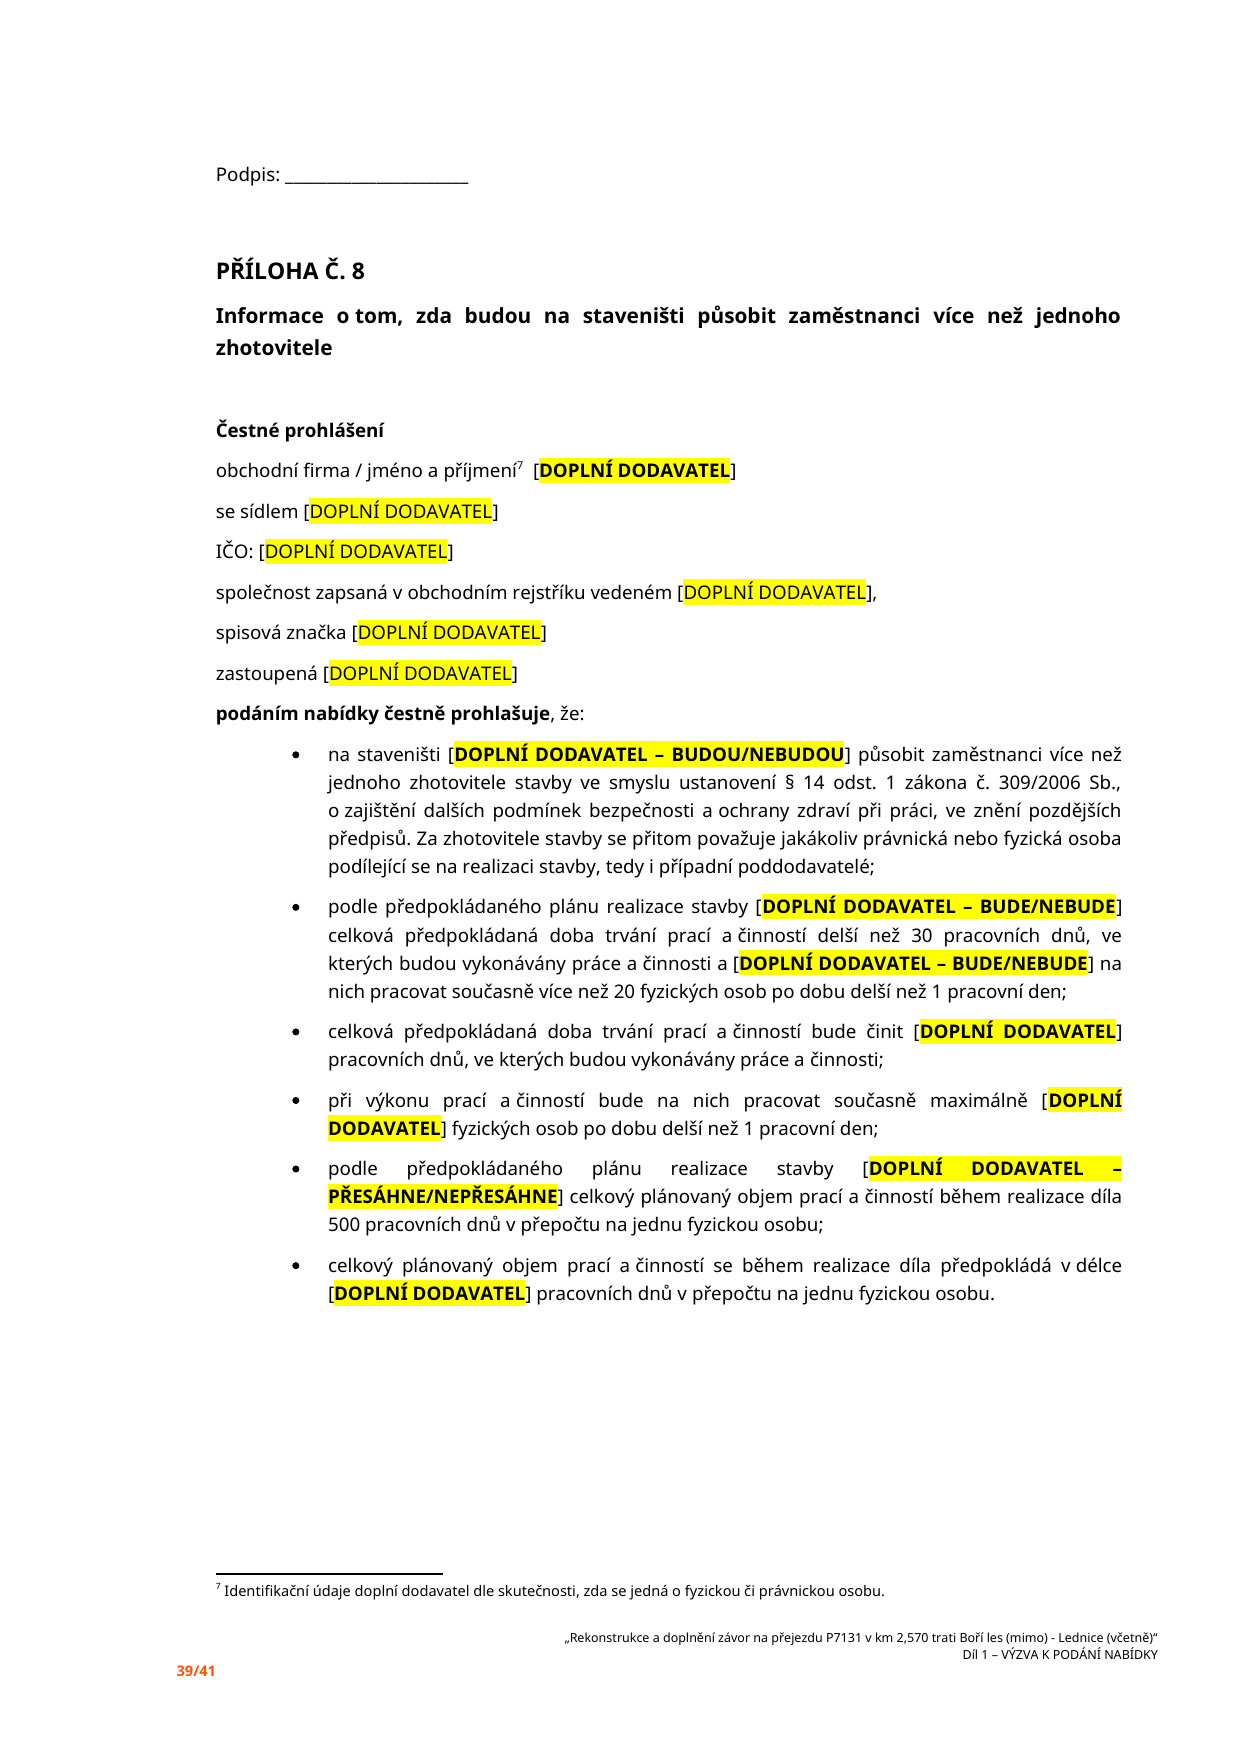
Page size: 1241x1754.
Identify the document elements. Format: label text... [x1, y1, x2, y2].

text podáním nabídky čestně prohlašuje, že: [216, 701, 1122, 726]
text zastoupená [DOPLNÍ DODAVATEL] [512, 660, 1122, 686]
text spisová značka [DOPLNÍ DODAVATEL] [541, 620, 1122, 645]
text Informace o tom, zda budou na staveništi působit zaměstnanci více než jednoho zhotovitele [216, 302, 1122, 361]
text podle předpokládaného plánu realizace stavby [DOPLNÍ DODAVATEL – PŘESÁHNE/NEPŘESÁHNE] celkový plánovaný objem prací a činností během realizace díla 500 pracovních dnů v přepočtu na jednu fyzickou osobu; [292, 1156, 1122, 1237]
text IČO: [DOPLNÍ DODAVATEL] [447, 539, 1122, 564]
text společnost zapsaná v obchodním rejstříku vedeném [DOPLNÍ DODAVATEL], [216, 579, 683, 605]
text obchodní firma / jméno a příjmení [DOPLNÍ DODAVATEL] [730, 458, 1122, 483]
text Čestné prohlášení [216, 417, 1122, 443]
text Příloha č. 8 [216, 255, 1122, 286]
text spisová značka [DOPLNÍ DODAVATEL] [216, 620, 358, 645]
text společnost zapsaná v obchodním rejstříku vedeném [DOPLNÍ DODAVATEL], [866, 579, 1122, 605]
text zastoupená [DOPLNÍ DODAVATEL] [216, 660, 329, 686]
text Podpis: ______________________ [216, 161, 1122, 187]
text celkový plánovaný objem prací a činností se během realizace díla předpokládá v délce [DOPLNÍ DODAVATEL] pracovních dnů v přepočtu na jednu fyzickou osobu. [292, 1252, 1122, 1306]
text se sídlem [DOPLNÍ DODAVATEL] [492, 498, 1122, 524]
text celková předpokládaná doba trvání prací a činností bude činit [DOPLNÍ DODAVATEL] pracovních dnů, ve kterých budou vykonávány práce a činnosti; [292, 1018, 1122, 1072]
text se sídlem [DOPLNÍ DODAVATEL] [216, 498, 309, 524]
text na staveništi [DOPLNÍ DODAVATEL – BUDOU/NEBUDOU] působit zaměstnanci více než jednoho zhotovitele stavby ve smyslu ustanovení § 14 odst. 1 zákona č. 309/2006 Sb., o zajištění dalších podmínek bezpečnosti a ochrany zdraví při práci, ve znění pozdějších předpisů. Za zhotovitele stavby se přitom považuje jakákoliv právnická nebo fyzická osoba podílející se na realizaci stavby, tedy i případní poddodavatelé; [292, 741, 1122, 879]
text při výkonu prací a činností bude na nich pracovat současně maximálně [DOPLNÍ DODAVATEL] fyzických osob po dobu delší než 1 pracovní den; [292, 1087, 1122, 1141]
text obchodní firma / jméno a příjmení [DOPLNÍ DODAVATEL] [216, 458, 539, 483]
text podle předpokládaného plánu realizace stavby [DOPLNÍ DODAVATEL – BUDE/NEBUDE] celková předpokládaná doba trvání prací a činností delší než 30 pracovních dnů, ve kterých budou vykonávány práce a činnosti a [DOPLNÍ DODAVATEL – BUDE/NEBUDE] na nich pracovat současně více než 20 fyzických osob po dobu delší než 1 pracovní den; [292, 894, 1122, 1003]
